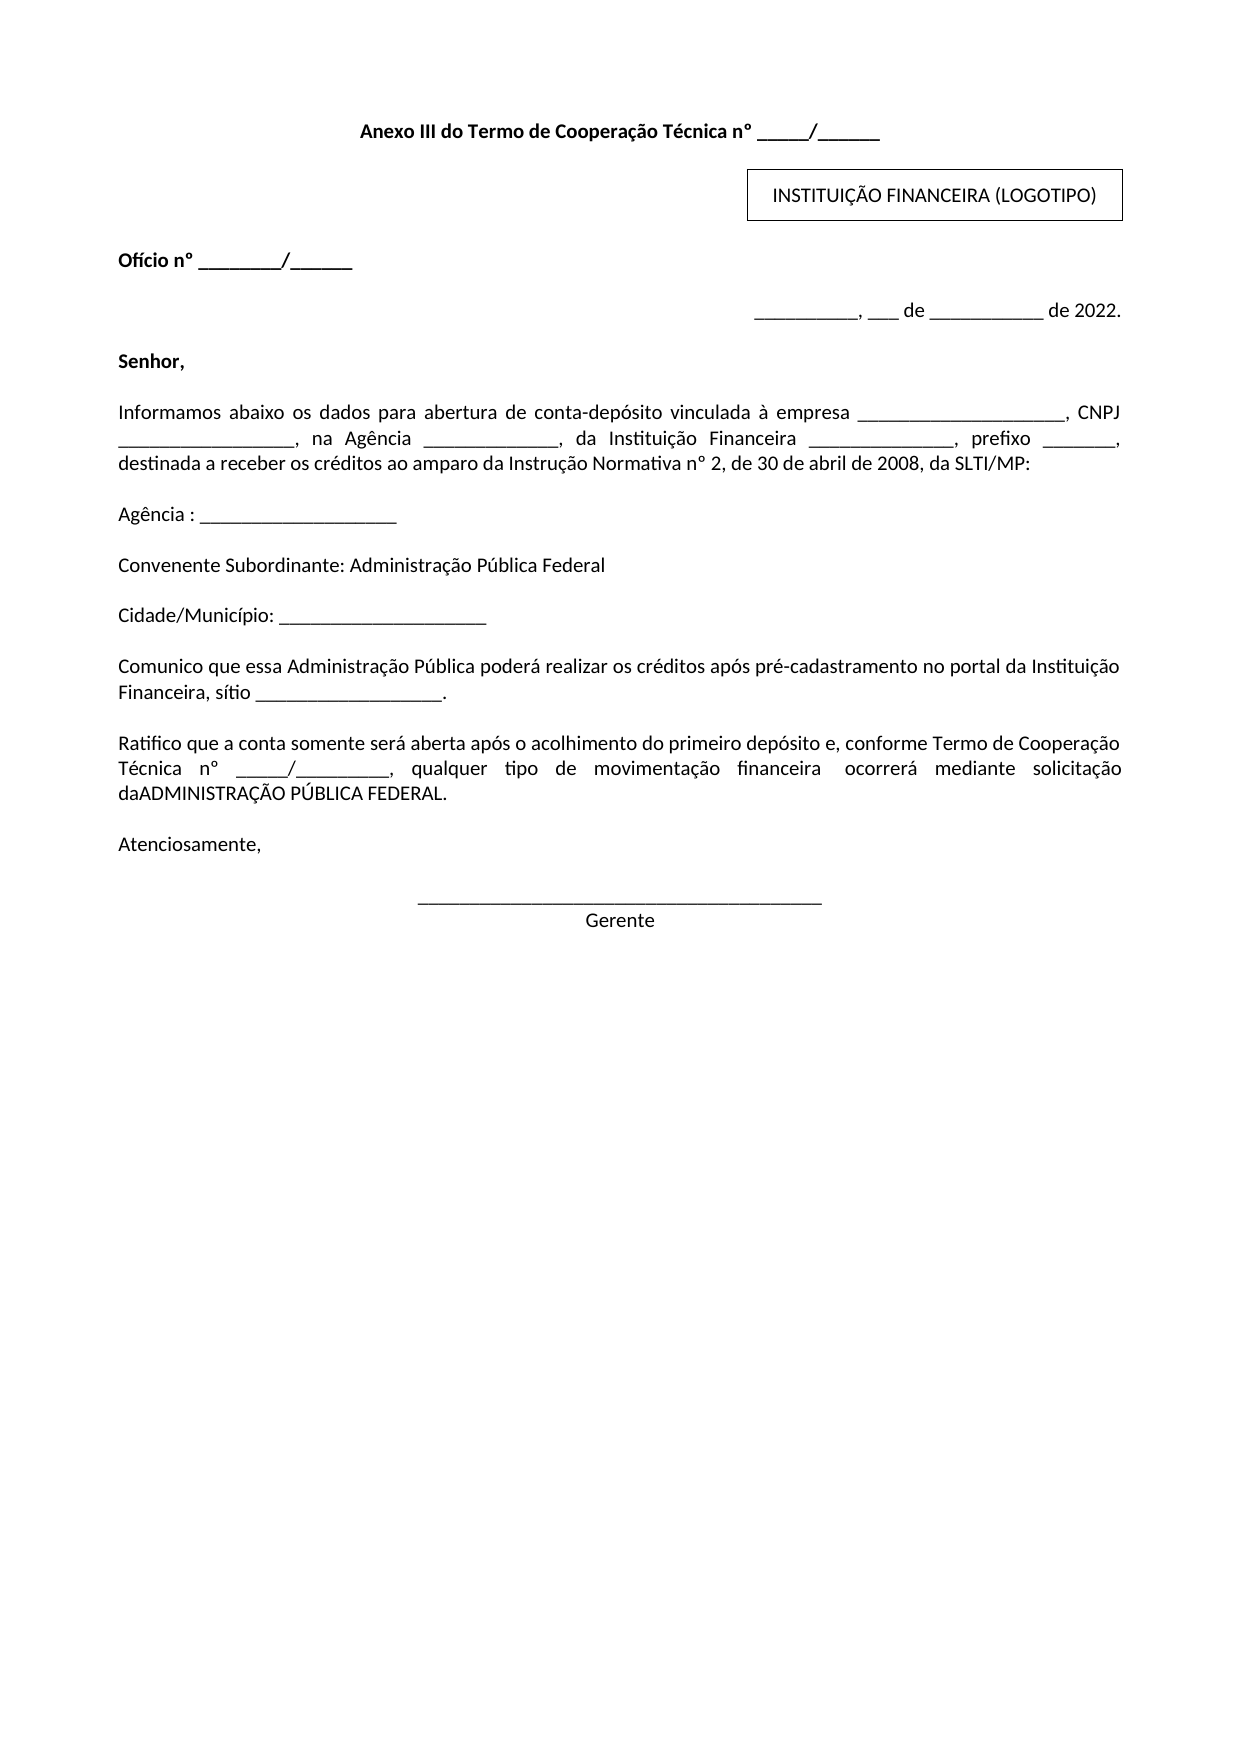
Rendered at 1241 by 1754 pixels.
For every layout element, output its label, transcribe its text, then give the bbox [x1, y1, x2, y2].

text Agência : ___________________ [118, 501, 1122, 526]
text Senhor, [118, 348, 1122, 374]
text __________, ___ de ___________ de 2022. [118, 298, 1122, 323]
text Ofício nº ________/______ [118, 247, 1122, 272]
text Cidade/Município: ____________________ [118, 603, 1122, 628]
text Informamos abaixo os dados para abertura de conta-depósito vinculada à empresa ____________________, CNPJ _________________, na Agência _____________, da Instituição Financeira ______________, prefixo _______, destinada a receber os créditos ao amparo da Instrução Normativa nº 2, de 30 de abril de 2008, da SLTI/MP: [118, 399, 1122, 476]
text Comunico que essa Administração Pública poderá realizar os créditos após pré-cadastramento no portal da Instituição Financeira, sítio __________________. [118, 653, 1122, 704]
text Gerente [118, 908, 1122, 933]
text Ratifico que a conta somente será aberta após o acolhimento do primeiro depósito e, conforme Termo de Cooperação Técnica nº _____/_________, qualquer tipo de movimentação financeira ocorrerá mediante solicitação daADMINISTRAÇÃO PÚBLICA FEDERAL. [118, 730, 1122, 806]
text Anexo III do Termo de Cooperação Técnica nº _____/______ [118, 118, 1122, 143]
text _______________________________________ [118, 882, 1122, 908]
text Convenente Subordinante: Administração Pública Federal [118, 552, 1122, 577]
table_header INSTITUIÇÃO FINANCEIRA (LOGOTIPO) [748, 170, 1122, 220]
text Atenciosamente, [118, 831, 1122, 857]
